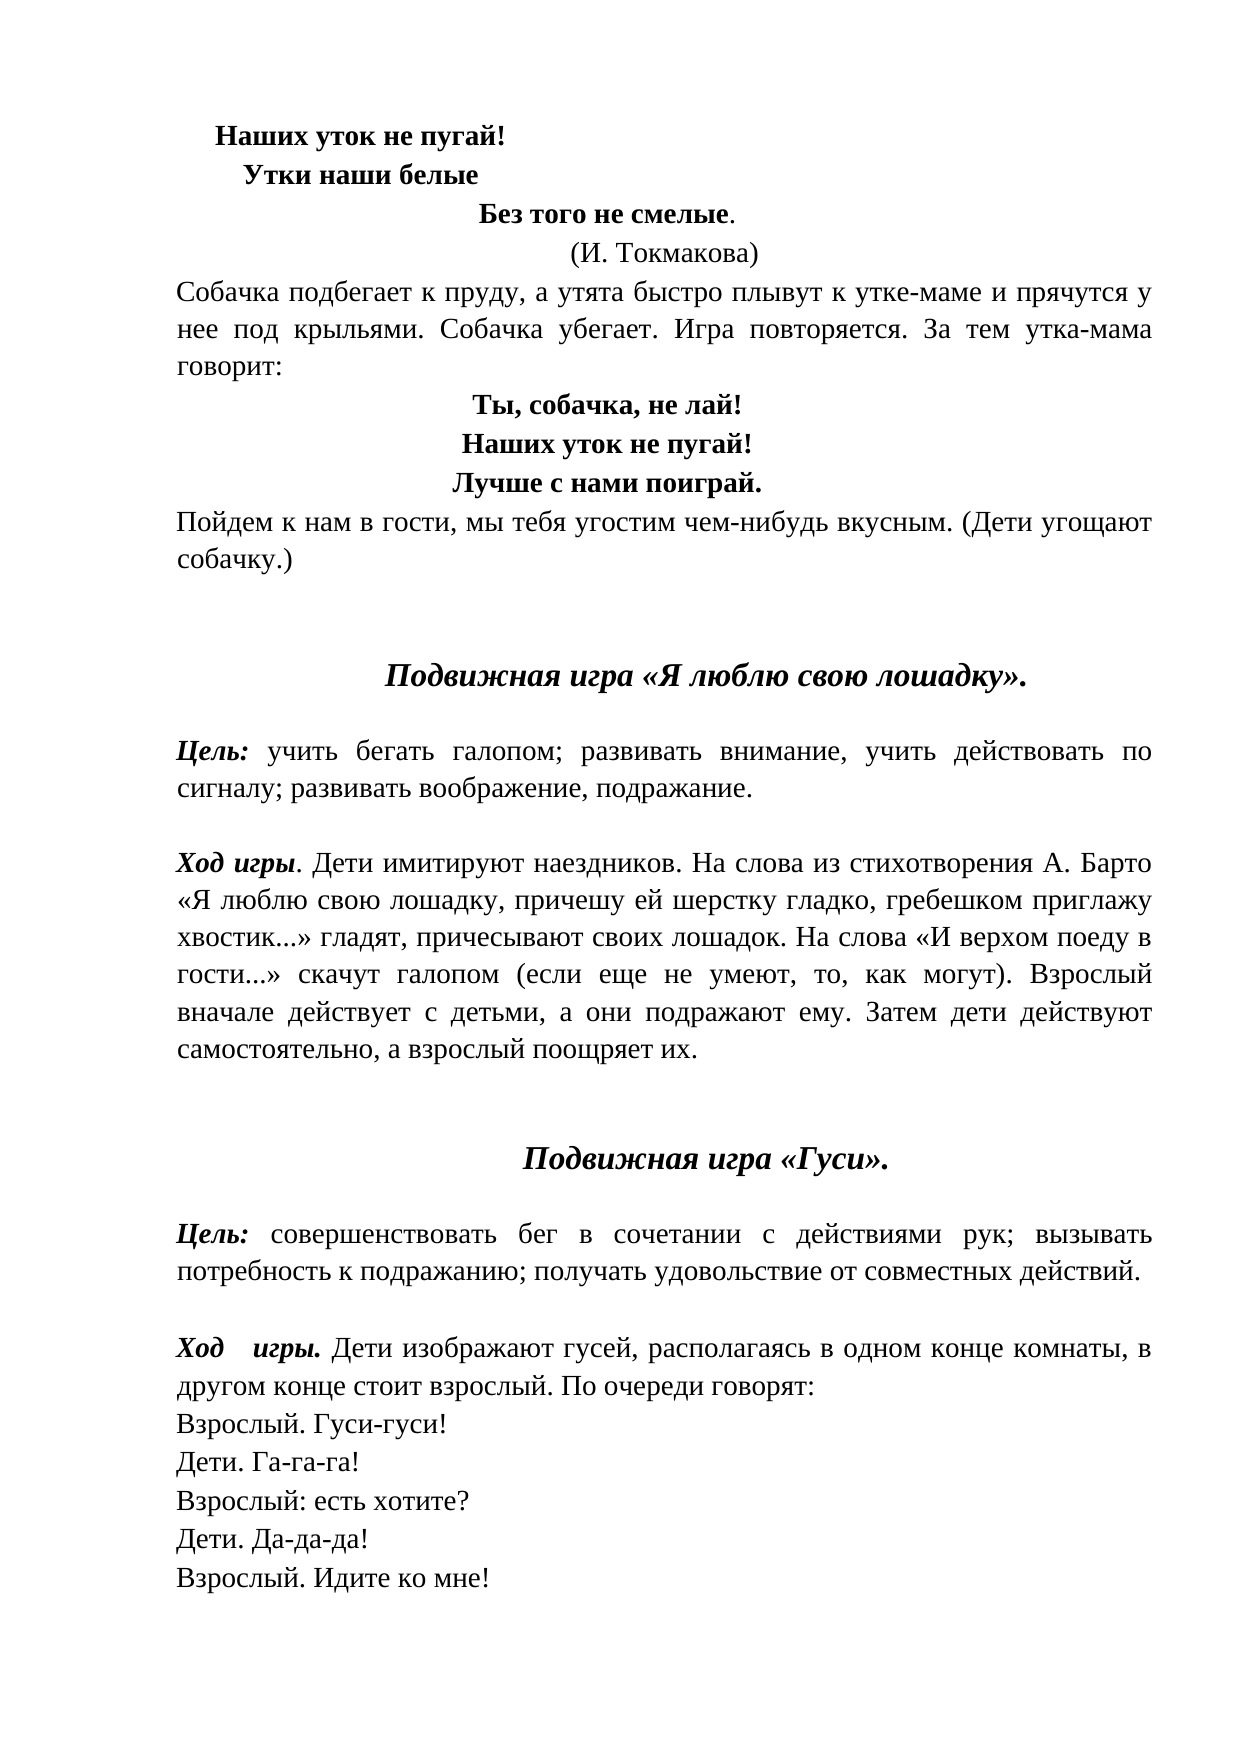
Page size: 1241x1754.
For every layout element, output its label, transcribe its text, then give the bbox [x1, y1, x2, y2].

text Дети. Га-га-га! [176, 1444, 1153, 1478]
text Утки наши белые [176, 157, 545, 191]
text Взрослый. Гуси-гуси! [176, 1406, 1153, 1439]
text (И. Токмакова) [176, 236, 1153, 269]
text Цель: совершенствовать бег в сочетании с действиями рук; вызывать потребность к подражанию; получать удовольствие от совместных действий. [176, 1216, 1153, 1287]
text Цель: учить бегать галопом; развивать внимание, учить действовать по сигналу; развивать воображение, подражание. [176, 733, 1153, 804]
text Подвижная игра «Гуси». [176, 1139, 1240, 1177]
text Взрослый: есть хотите? [176, 1483, 1153, 1516]
text Наших уток не пугай! [176, 426, 1038, 459]
text Подвижная игра «Я люблю свою лошадку». [176, 656, 1240, 694]
text Пойдем к нам в гости, мы тебя угостим чем-нибудь вкусным. (Дети угощают собачку.) [176, 504, 1153, 575]
text Лучше с нами поиграй. [176, 465, 1038, 498]
text Собачка подбегает к пруду, а утята быстро плывут к утке-маме и прячутся у нее под крыльями. Собачка убегает. Игра повторяется. За тем утка-мама говорит: [176, 274, 1153, 382]
text Дети. Да-да-да! [176, 1521, 1153, 1555]
text Без того не смелые. [176, 197, 1038, 230]
text Ход игры. Дети изображают гусей, располагаясь в одном конце комнаты, в другом конце стоит взрослый. По очереди говорят: [176, 1330, 1153, 1401]
text Ты, собачка, не лай! [176, 387, 1038, 420]
text Наших уток не пугай! [176, 118, 545, 152]
text Взрослый. Идите ко мне! [176, 1560, 1153, 1593]
text Ход игры. Дети имитируют наездников. На слова из стихотворения А. Барто «Я люблю свою лошадку, причешу ей шерстку гладко, гребешком приглажу хвостик...» гладят, причесывают своих лошадок. На слова «И верхом поеду в гости...» скачут галопом (если еще не умеют, то, как могут). Взрослый вначале действует с детьми, а они подражают ему. Затем дети действуют самостоятельно, а взрослый поощряет их. [176, 845, 1153, 1064]
